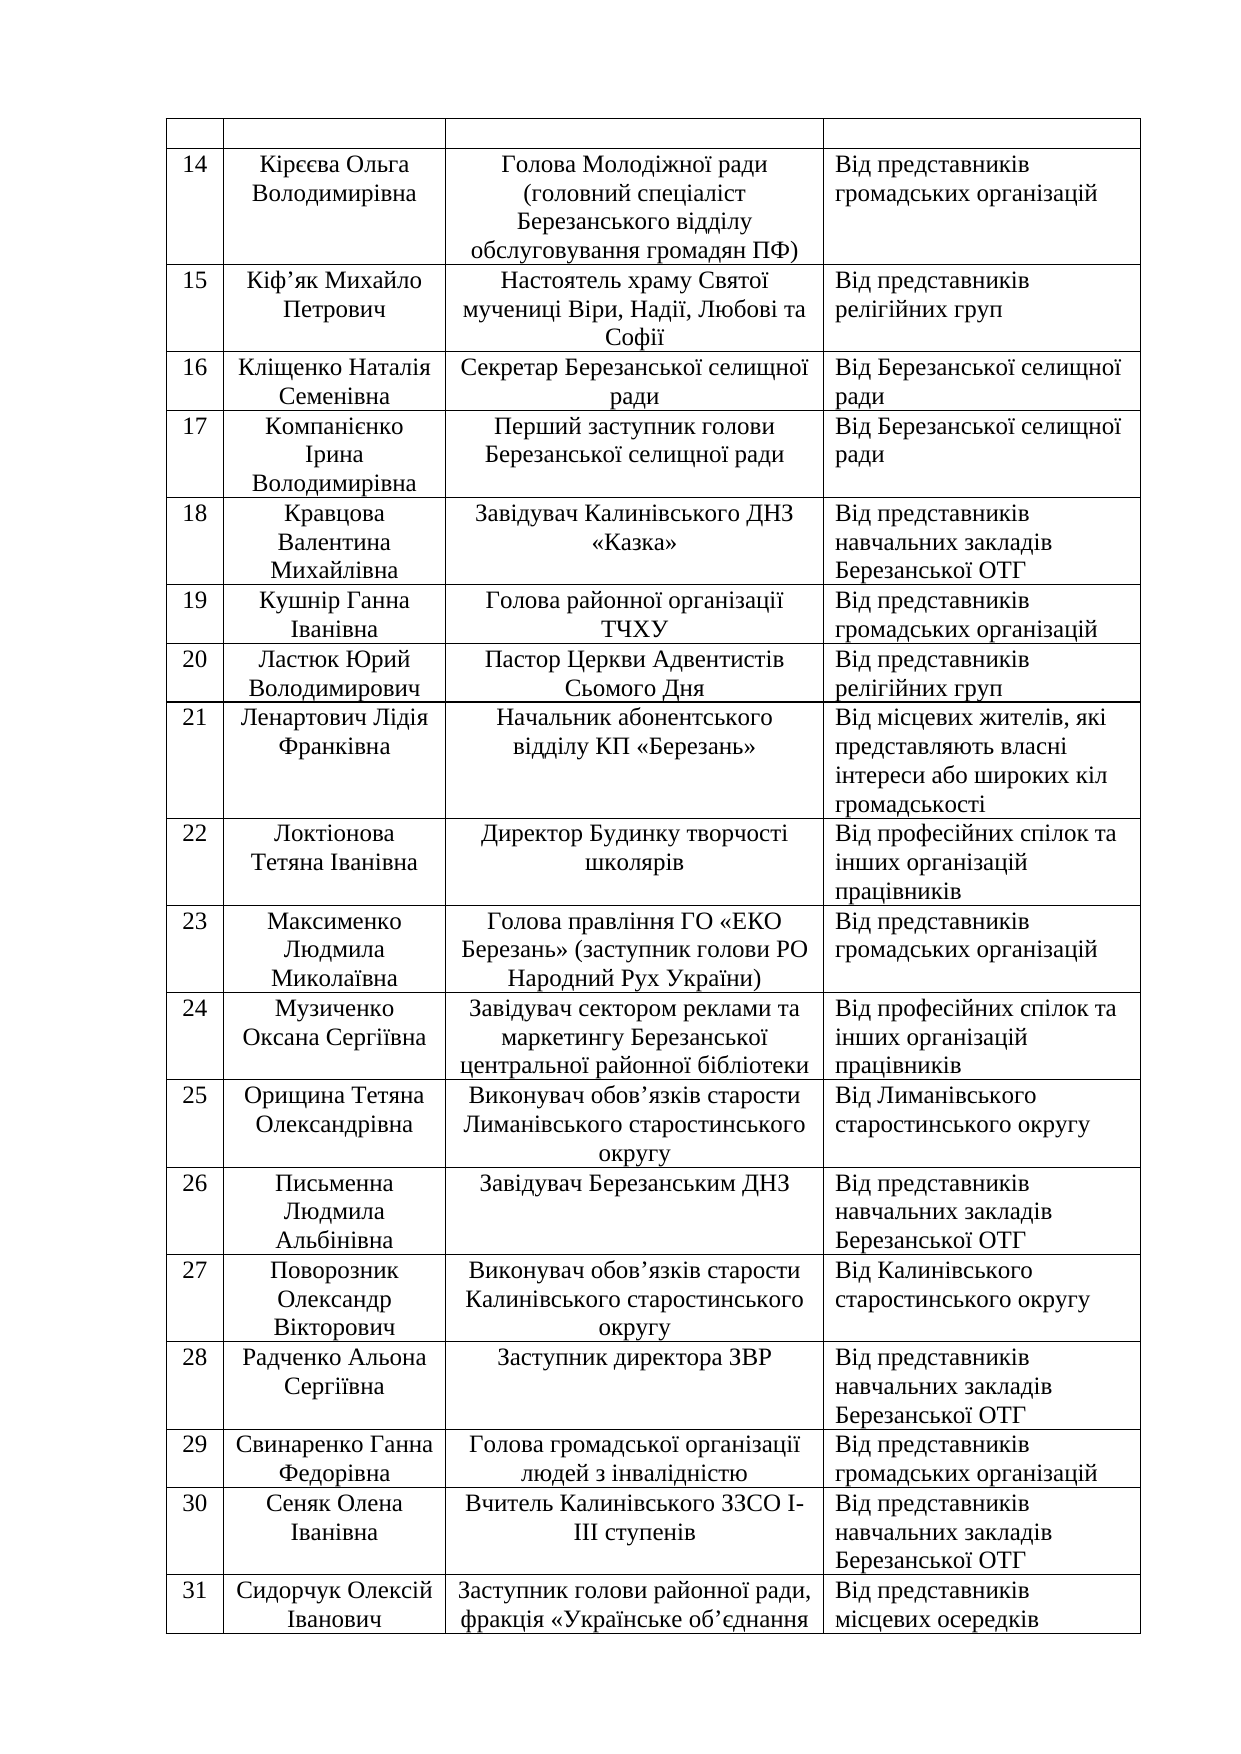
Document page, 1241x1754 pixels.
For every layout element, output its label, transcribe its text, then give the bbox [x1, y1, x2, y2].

table_cell Орищина Тетяна Олександрівна [224, 1080, 445, 1167]
table_cell Музиченко Оксана Сергіївна [224, 993, 445, 1079]
table_cell 23 [167, 906, 223, 992]
table_cell Від представників навчальних закладів Березанської ОТГ [824, 1488, 1140, 1574]
table_cell Радченко Альона Сергіївна [224, 1342, 445, 1428]
table_cell Голова районної організації ТЧХУ [446, 585, 823, 643]
table_cell Голова громадської організації людей з інвалідністю [446, 1430, 823, 1487]
table_cell 13 [167, 119, 223, 148]
table_cell 18 [167, 498, 223, 584]
table_cell 19 [167, 585, 223, 643]
table_cell Виконувач обов’язків старости Калинівського старостинського округу [446, 1255, 823, 1341]
table_cell 24 [167, 993, 223, 1079]
table_cell Сеняк Олена Іванівна [224, 1488, 445, 1574]
table_cell 29 [167, 1430, 223, 1487]
table_cell 22 [167, 819, 223, 905]
table_cell Кліщенко Наталія Семенівна [224, 352, 445, 410]
table_cell Заступник директора ЗВР [446, 1342, 823, 1428]
table_cell Секретар Березанської селищної ради [446, 352, 823, 410]
table_cell Ленартович Лідія Франківна [224, 703, 445, 817]
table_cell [224, 119, 445, 148]
table_cell Завідувач Березанським ДНЗ [446, 1168, 823, 1254]
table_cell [446, 119, 823, 148]
table_cell Директор Будинку творчості школярів [446, 819, 823, 905]
table_cell Кірєєва Ольга Володимирівна [224, 149, 445, 264]
table_cell Письменна Людмила Альбінівна [224, 1168, 445, 1254]
table_cell Від представників навчальних закладів Березанської ОТГ [824, 498, 1140, 584]
table_cell Від професійних спілок та інших організацій працівників [824, 993, 1140, 1079]
table_cell 21 [167, 703, 223, 817]
table_cell Від представників громадських організацій [824, 149, 1140, 264]
table_cell Завідувач Калинівського ДНЗ «Казка» [446, 498, 823, 584]
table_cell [224, 1575, 445, 1633]
table_cell Перший заступник голови Березанської селищної ради [446, 411, 823, 497]
table_cell Виконувач обов’язків старости Лиманівського старостинського округу [446, 1080, 823, 1167]
table_cell Кушнір Ганна Іванівна [224, 585, 445, 643]
table_cell Свинаренко Ганна Федорівна [224, 1430, 445, 1487]
table_cell Від представників релігійних груп [824, 644, 1140, 701]
table_cell 20 [167, 644, 223, 701]
table_cell Поворозник Олександр Вікторович [224, 1255, 445, 1341]
table_cell Від Березанської селищної ради [824, 411, 1140, 497]
table_cell 17 [167, 411, 223, 497]
table_cell Максименко Людмила Миколаївна [224, 906, 445, 992]
table_cell Від представників громадських організацій [824, 906, 1140, 992]
table_cell Ластюк Юрий Володимирович [224, 644, 445, 701]
table_cell Начальник абонентського відділу КП «Березань» [446, 703, 823, 817]
table_cell 27 [167, 1255, 223, 1341]
table_cell Від Березанської селищної ради [824, 352, 1140, 410]
table_cell Від представників громадських організацій [824, 1430, 1140, 1487]
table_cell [446, 1575, 823, 1633]
table_cell Від представників навчальних закладів Березанської ОТГ [824, 1342, 1140, 1428]
table_cell 31 [167, 1575, 223, 1633]
table_cell 28 [167, 1342, 223, 1428]
table_cell 26 [167, 1168, 223, 1254]
table_cell Завідувач сектором реклами та маркетингу Березанської центральної районної бібліотеки [446, 993, 823, 1079]
table_cell 16 [167, 352, 223, 410]
table_cell Кравцова Валентина Михайлівна [224, 498, 445, 584]
table_cell Від Калинівського старостинського округу [824, 1255, 1140, 1341]
table_cell Від представників навчальних закладів Березанської ОТГ [824, 1168, 1140, 1254]
table_cell Настоятель храму Святої мучениці Віри, Надії, Любові та Софії [446, 265, 823, 351]
table_cell 25 [167, 1080, 223, 1167]
table_cell 14 [167, 149, 223, 264]
table_cell Від місцевих жителів, які представляють власні інтереси або широких кіл громадськості [824, 703, 1140, 817]
table_cell Від професійних спілок та інших організацій працівників [824, 819, 1140, 905]
table_cell Кіф’як Михайло Петрович [224, 265, 445, 351]
table_cell Голова правління ГО «ЕКО Березань» (заступник голови РО Народний Рух України) [446, 906, 823, 992]
table_cell Від представників релігійних груп [824, 265, 1140, 351]
table_cell Вчитель Калинівського ЗЗСО І-ІІІ ступенів [446, 1488, 823, 1574]
table_cell Локтіонова Тетяна Іванівна [224, 819, 445, 905]
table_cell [824, 1575, 1140, 1633]
table_cell 15 [167, 265, 223, 351]
table_cell Від Лиманівського старостинського округу [824, 1080, 1140, 1167]
table_cell Пастор Церкви Адвентистів Сьомого Дня [446, 644, 823, 701]
table_cell Компанієнко Ірина Володимирівна [224, 411, 445, 497]
table_cell Голова Молодіжної ради (головний спеціаліст Березанського відділу обслуговування громадян ПФ) [446, 149, 823, 264]
table_cell 30 [167, 1488, 223, 1574]
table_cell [824, 119, 1140, 148]
table_cell Від представників громадських організацій [824, 585, 1140, 643]
